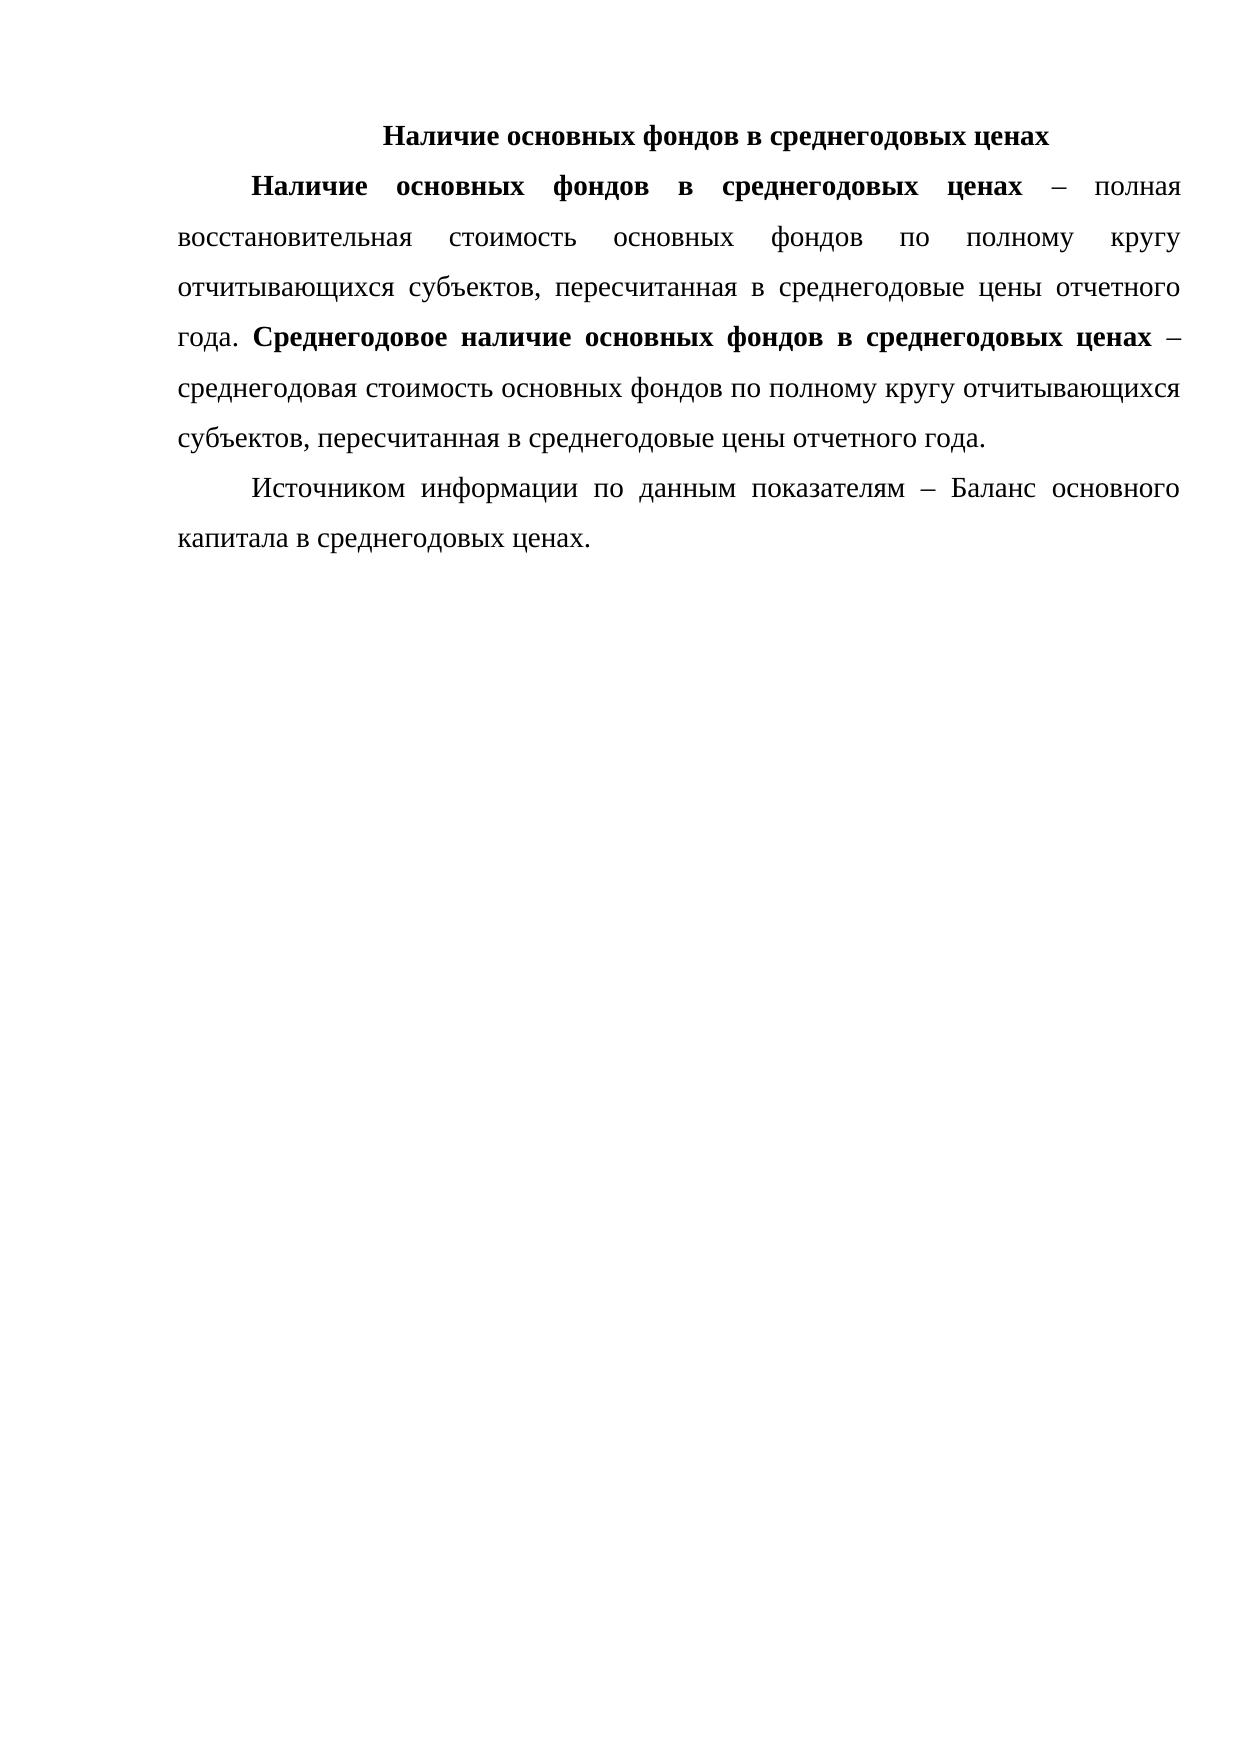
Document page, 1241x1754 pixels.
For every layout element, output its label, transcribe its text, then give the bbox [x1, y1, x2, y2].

text Наличие основных фондов в среднегодовых ценах – полная восстановительная стоимость основных фондов по полному кругу отчитывающихся субъектов, пересчитанная в среднегодовые цены отчетного года. Среднегодовое наличие основных фондов в среднегодовых ценах – среднегодовая стоимость основных фондов по полному кругу отчитывающихся субъектов, пересчитанная в среднегодовые цены отчетного года. [177, 168, 1181, 453]
text Источником информации по данным показателям – Баланс основного капитала в среднегодовых ценах. [177, 470, 1181, 554]
text Наличие основных фондов в среднегодовых ценах [177, 118, 1181, 152]
